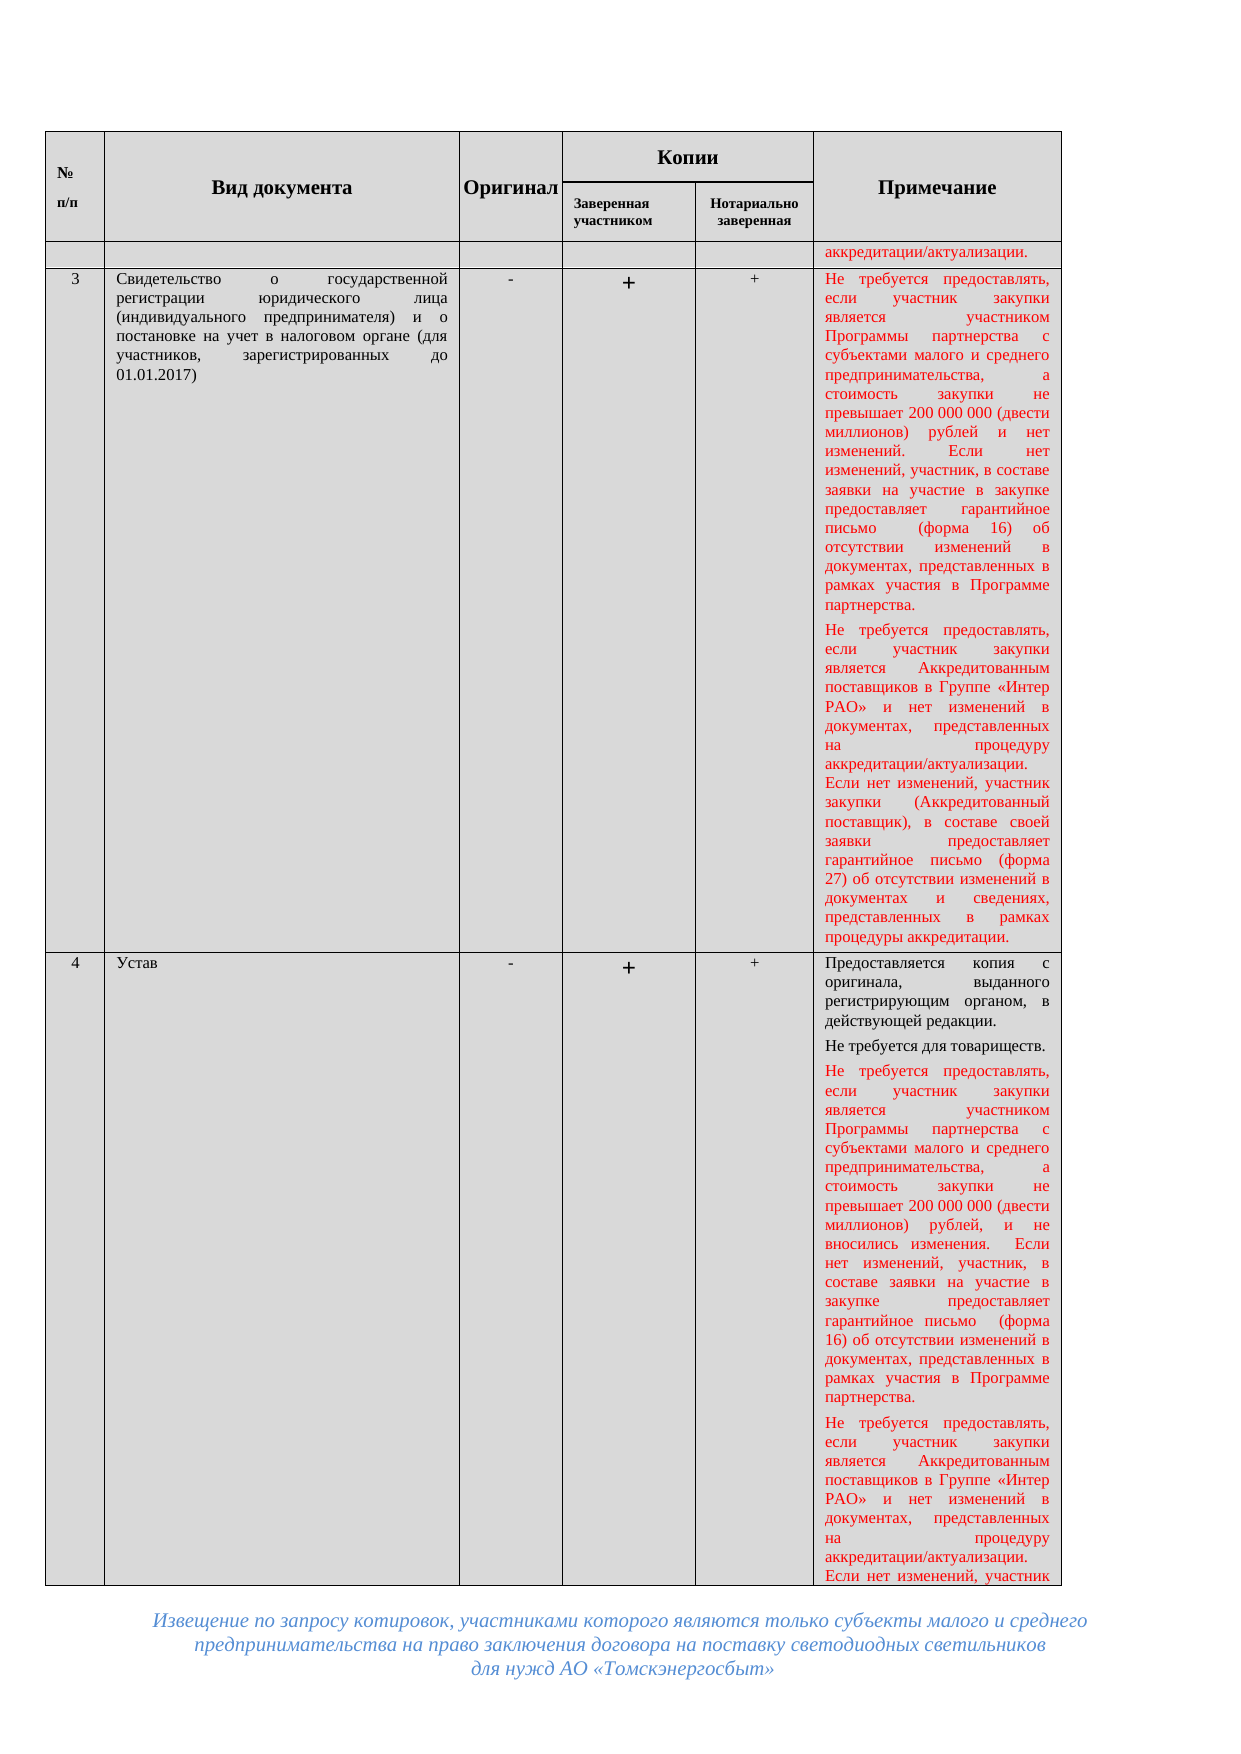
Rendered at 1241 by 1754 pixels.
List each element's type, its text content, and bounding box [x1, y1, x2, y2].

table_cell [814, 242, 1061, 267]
table_cell + [696, 242, 813, 267]
table_cell 3 [46, 269, 104, 952]
table_header Вид документа [105, 132, 459, 241]
table_cell Устав [105, 953, 459, 1585]
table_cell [814, 953, 1061, 1585]
table_cell Нотариально заверенная [696, 183, 813, 241]
table_header Примечание [814, 132, 1061, 241]
table_cell + [563, 269, 695, 952]
table_cell + [696, 269, 813, 952]
table_cell + [696, 953, 813, 1585]
table_cell - [460, 242, 562, 267]
table_header Копии [563, 132, 813, 181]
table_cell + [563, 242, 695, 267]
table_cell Не требуется предоставлять, если участник закупки является участником Программы партнерства с субъектами малого и среднего предпринимательства, а стоимость закупки не превышает 200 000 000 (двести миллионов) рублей и нет изменений. Если нет изменений, участник, в составе заявки на участие в закупке предоставляет гарантийное письмо (форма 16) об отсутствии изменений в документах, представленных в рамках участия в Программе партнерства. Не требуется предоставлять, если участник закупки является Аккредитованным поставщиков в Группе «Интер РАО» и нет изменений в документах, представленных на процедуру аккредитации/актуализации. Если нет изменений, участник закупки (Аккредитованный поставщик), в составе своей заявки предоставляет гарантийное письмо (форма 27) об отсутствии изменений в документах и сведениях, представленных в рамках процедуры аккредитации. [814, 269, 1061, 952]
table_cell + [563, 953, 695, 1585]
table_cell Свидетельство о государственной регистрации юридического лица (индивидуального предпринимателя) и о постановке на учет в налоговом органе (для участников, зарегистрированных до 01.01.2017) [105, 269, 459, 952]
table_header Оригинал [460, 132, 562, 241]
table_cell - [460, 953, 562, 1585]
table_cell - [460, 269, 562, 952]
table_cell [105, 242, 459, 267]
table_cell 4 [46, 953, 104, 1585]
table_header № п/п [46, 132, 104, 241]
table_cell Заверенная участником [563, 183, 695, 241]
table_cell 2 [46, 242, 104, 267]
